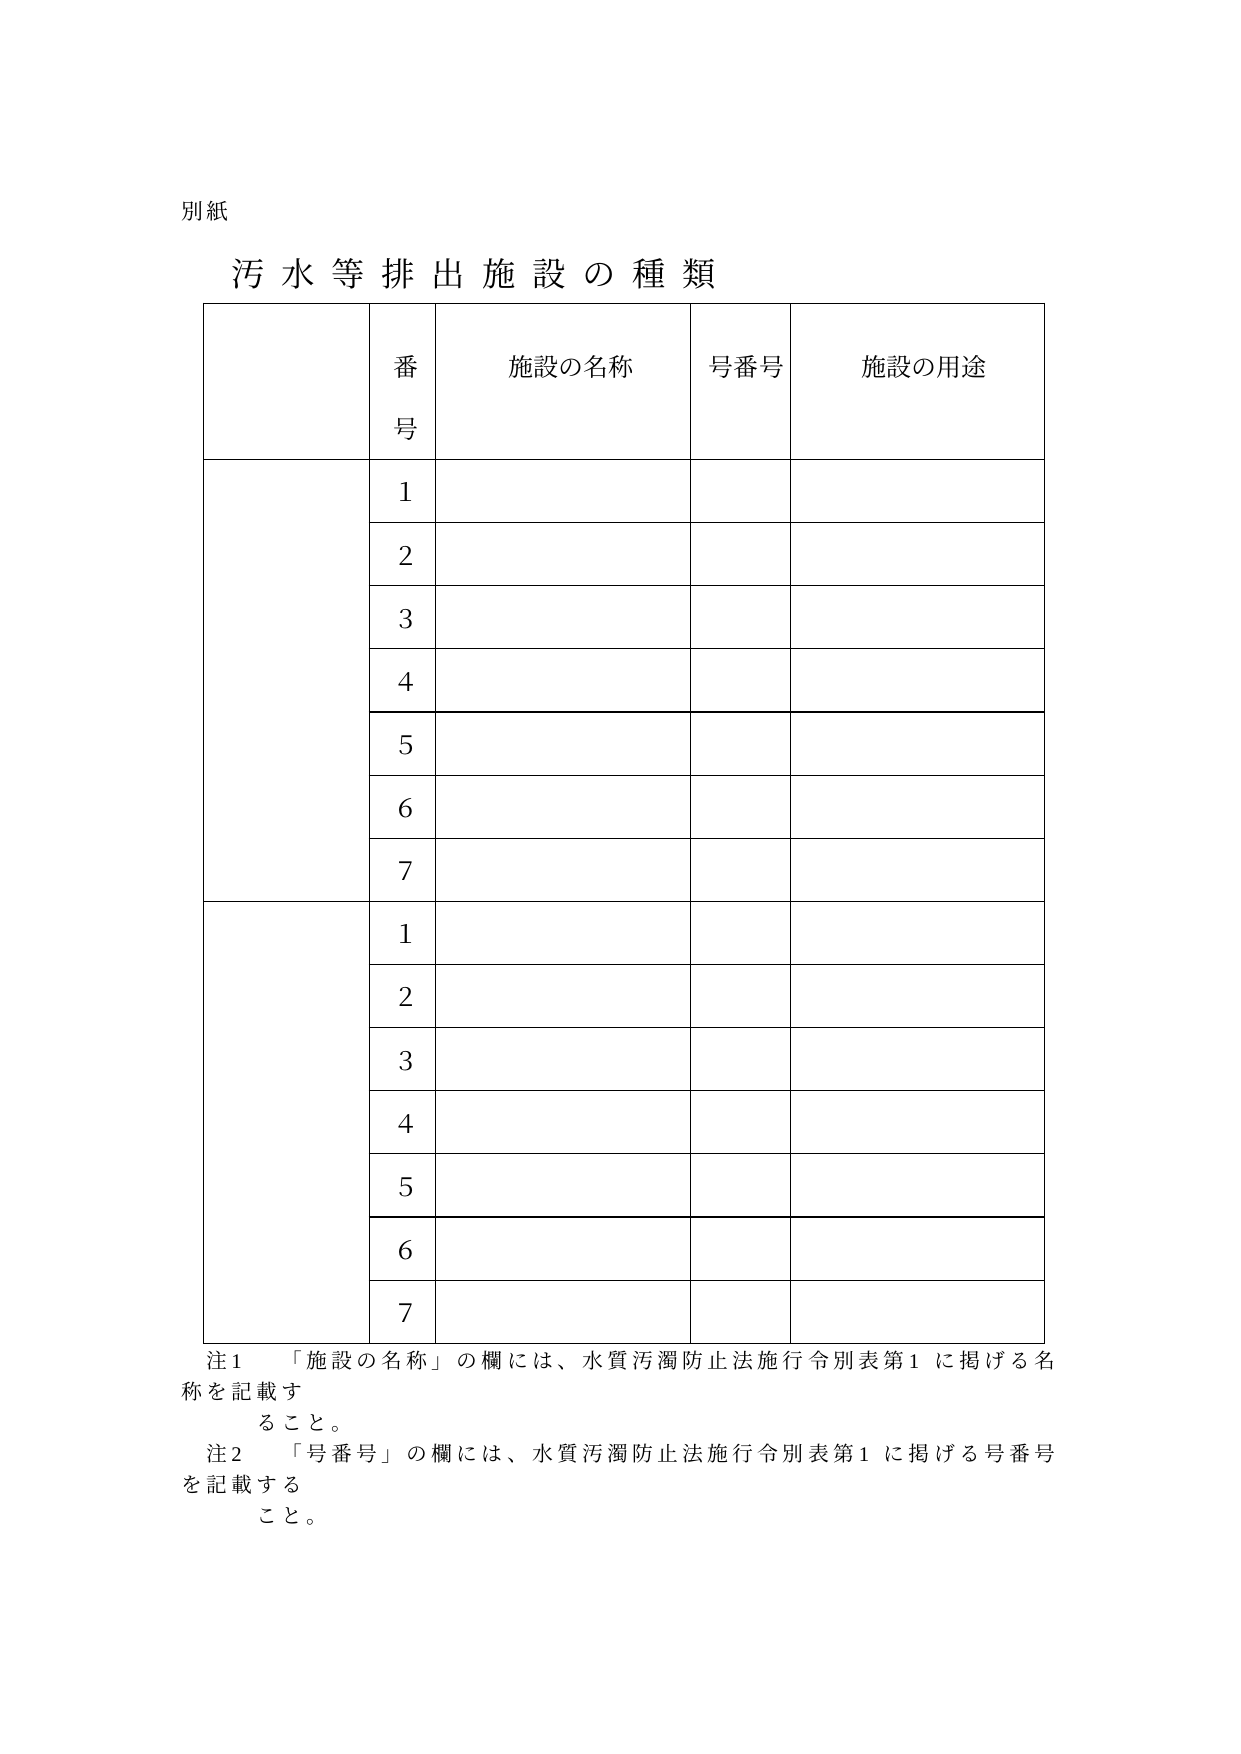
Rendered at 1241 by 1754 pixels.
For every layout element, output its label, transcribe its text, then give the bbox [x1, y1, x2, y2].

text 注5 用紙の大きさは、日本産業規格Ａ４とすること。別紙 [181, 178, 1059, 241]
table_cell [436, 1218, 690, 1279]
table_cell [436, 523, 690, 585]
table_cell [691, 460, 790, 522]
table_cell [791, 460, 1044, 522]
table_cell [791, 523, 1044, 585]
table_cell [691, 1091, 790, 1153]
table_header 施設の用途 [791, 304, 1044, 459]
table_cell [204, 460, 369, 901]
table_cell [791, 586, 1044, 648]
table_cell [436, 902, 690, 964]
table_cell ２ [370, 523, 435, 585]
table_cell [691, 1154, 790, 1216]
table_cell [691, 713, 790, 774]
table_cell ４ [370, 1091, 435, 1153]
table_cell [691, 1218, 790, 1279]
table_header [204, 304, 369, 459]
table_cell ６ [370, 776, 435, 838]
table_cell [436, 460, 690, 522]
table_cell [691, 965, 790, 1027]
text 注1 「施設の名称」の欄には、水質汚濁防止法施行令別表第1に掲げる名称を記載す [181, 1344, 1059, 1406]
table_cell [691, 523, 790, 585]
table_cell [791, 839, 1044, 901]
text 汚水等排出施設の種類 [181, 241, 1059, 303]
text 注2 「号番号」の欄には、水質汚濁防止法施行令別表第1に掲げる号番号を記載する [181, 1437, 1059, 1499]
table_cell [436, 713, 690, 774]
table_header 号番号 [691, 304, 790, 459]
table_cell [791, 713, 1044, 774]
table_header 番号 [370, 304, 435, 459]
table_cell [691, 649, 790, 711]
table_cell [436, 839, 690, 901]
table_cell ７ [370, 839, 435, 901]
table_cell [436, 1154, 690, 1216]
table_cell [436, 1091, 690, 1153]
table_cell [436, 1281, 690, 1343]
table_cell １ [370, 902, 435, 964]
table_cell [791, 1091, 1044, 1153]
table_cell １ [370, 460, 435, 522]
table_cell ４ [370, 649, 435, 711]
table_cell [436, 965, 690, 1027]
table_cell [691, 1028, 790, 1090]
table_cell ７ [370, 1281, 435, 1343]
table_cell [791, 649, 1044, 711]
table_cell [791, 1154, 1044, 1216]
table_cell [436, 649, 690, 711]
table_cell [791, 902, 1044, 964]
text こと。 [181, 1499, 1059, 1530]
table_cell ５ [370, 1154, 435, 1216]
table_cell [691, 1281, 790, 1343]
table_cell [791, 1281, 1044, 1343]
table_cell ６ [370, 1218, 435, 1279]
table_cell [204, 902, 369, 1343]
table_cell [436, 586, 690, 648]
table_cell ５ [370, 713, 435, 774]
table_cell [436, 1028, 690, 1090]
table_cell ２ [370, 965, 435, 1027]
table_cell [691, 586, 790, 648]
table_cell [691, 839, 790, 901]
table_cell ３ [370, 1028, 435, 1090]
table_cell [791, 965, 1044, 1027]
table_cell [436, 776, 690, 838]
table_cell [691, 776, 790, 838]
table_cell [791, 1218, 1044, 1279]
text ること。 [181, 1406, 1059, 1437]
table_cell [691, 902, 790, 964]
table_header 施設の名称 [436, 304, 690, 459]
table_cell ３ [370, 586, 435, 648]
table_cell [791, 1028, 1044, 1090]
table_cell [791, 776, 1044, 838]
